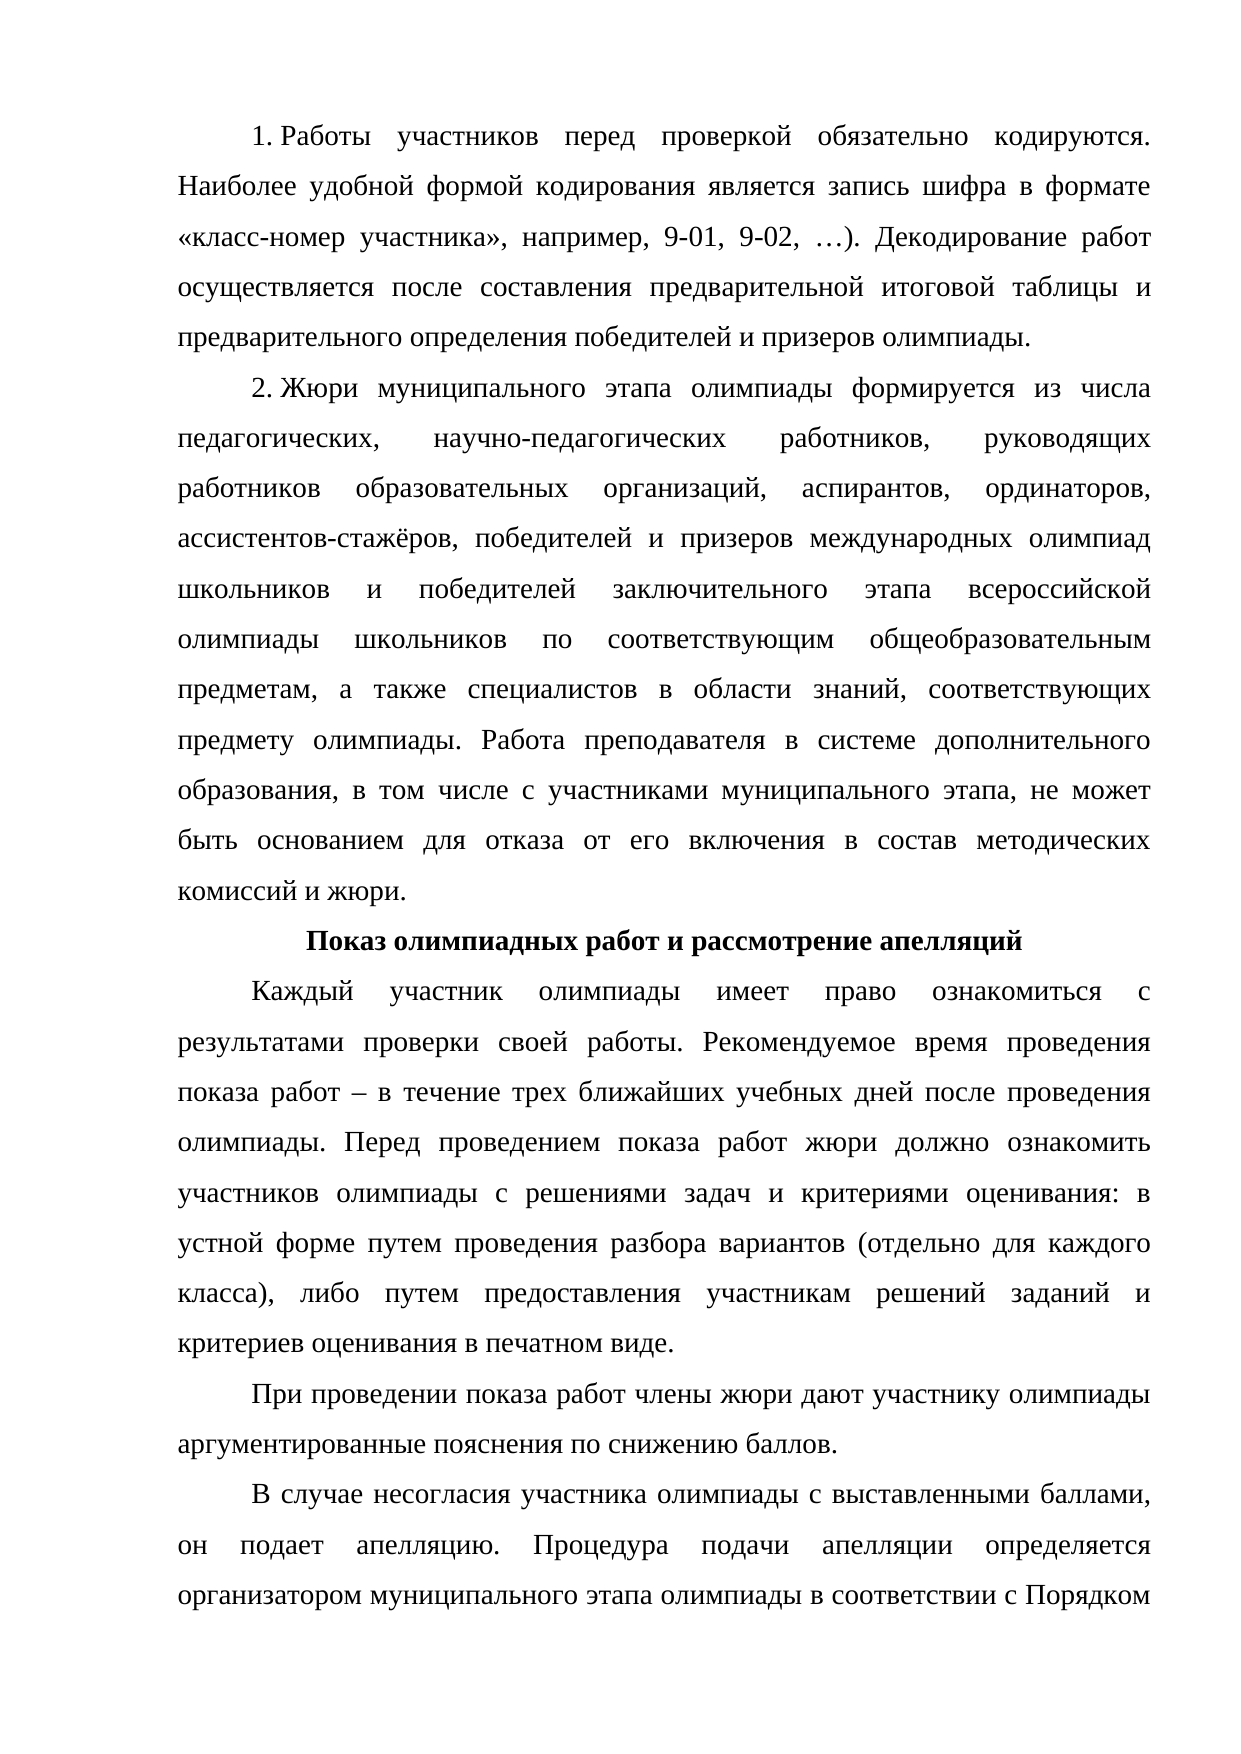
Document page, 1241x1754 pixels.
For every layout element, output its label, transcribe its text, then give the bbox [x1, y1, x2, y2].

text 2. Жюри муниципального этапа олимпиады формируется из числа педагогических, научно-педагогических работников, руководящих работников образовательных организаций, аспирантов, ординаторов, ассистентов-стажёров, победителей и призеров международных олимпиад школьников и победителей заключительного этапа всероссийской олимпиады школьников по соответствующим общеобразовательным предметам, а также специалистов в области знаний, соответствующих предмету олимпиады. Работа преподавателя в системе дополнительного образования, в том числе с участниками муниципального этапа, не может быть основанием для отказа от его включения в состав методических комиссий и жюри. [177, 370, 1152, 906]
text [177, 1477, 1152, 1611]
text Каждый участник олимпиады имеет право ознакомиться с результатами проверки своей работы. Рекомендуемое время проведения показа работ – в течение трех ближайших учебных дней после проведения олимпиады. Перед проведением показа работ жюри должно ознакомить участников олимпиады с решениями задач и критериями оценивания: в устной форме путем проведения разбора вариантов (отдельно для каждого класса), либо путем предоставления участникам решений заданий и критериев оценивания в печатном виде. [177, 973, 1152, 1359]
text Показ олимпиадных работ и рассмотрение апелляций [177, 923, 1152, 957]
text 1. Работы участников перед проверкой обязательно кодируются. Наиболее удобной формой кодирования является запись шифра в формате «класс-номер участника», например, 9-01, 9-02, …). Декодирование работ осуществляется после составления предварительной итоговой таблицы и предварительного определения победителей и призеров олимпиады. [177, 118, 1152, 353]
text При проведении показа работ члены жюри дают участнику олимпиады аргументированные пояснения по снижению баллов. [177, 1376, 1152, 1460]
